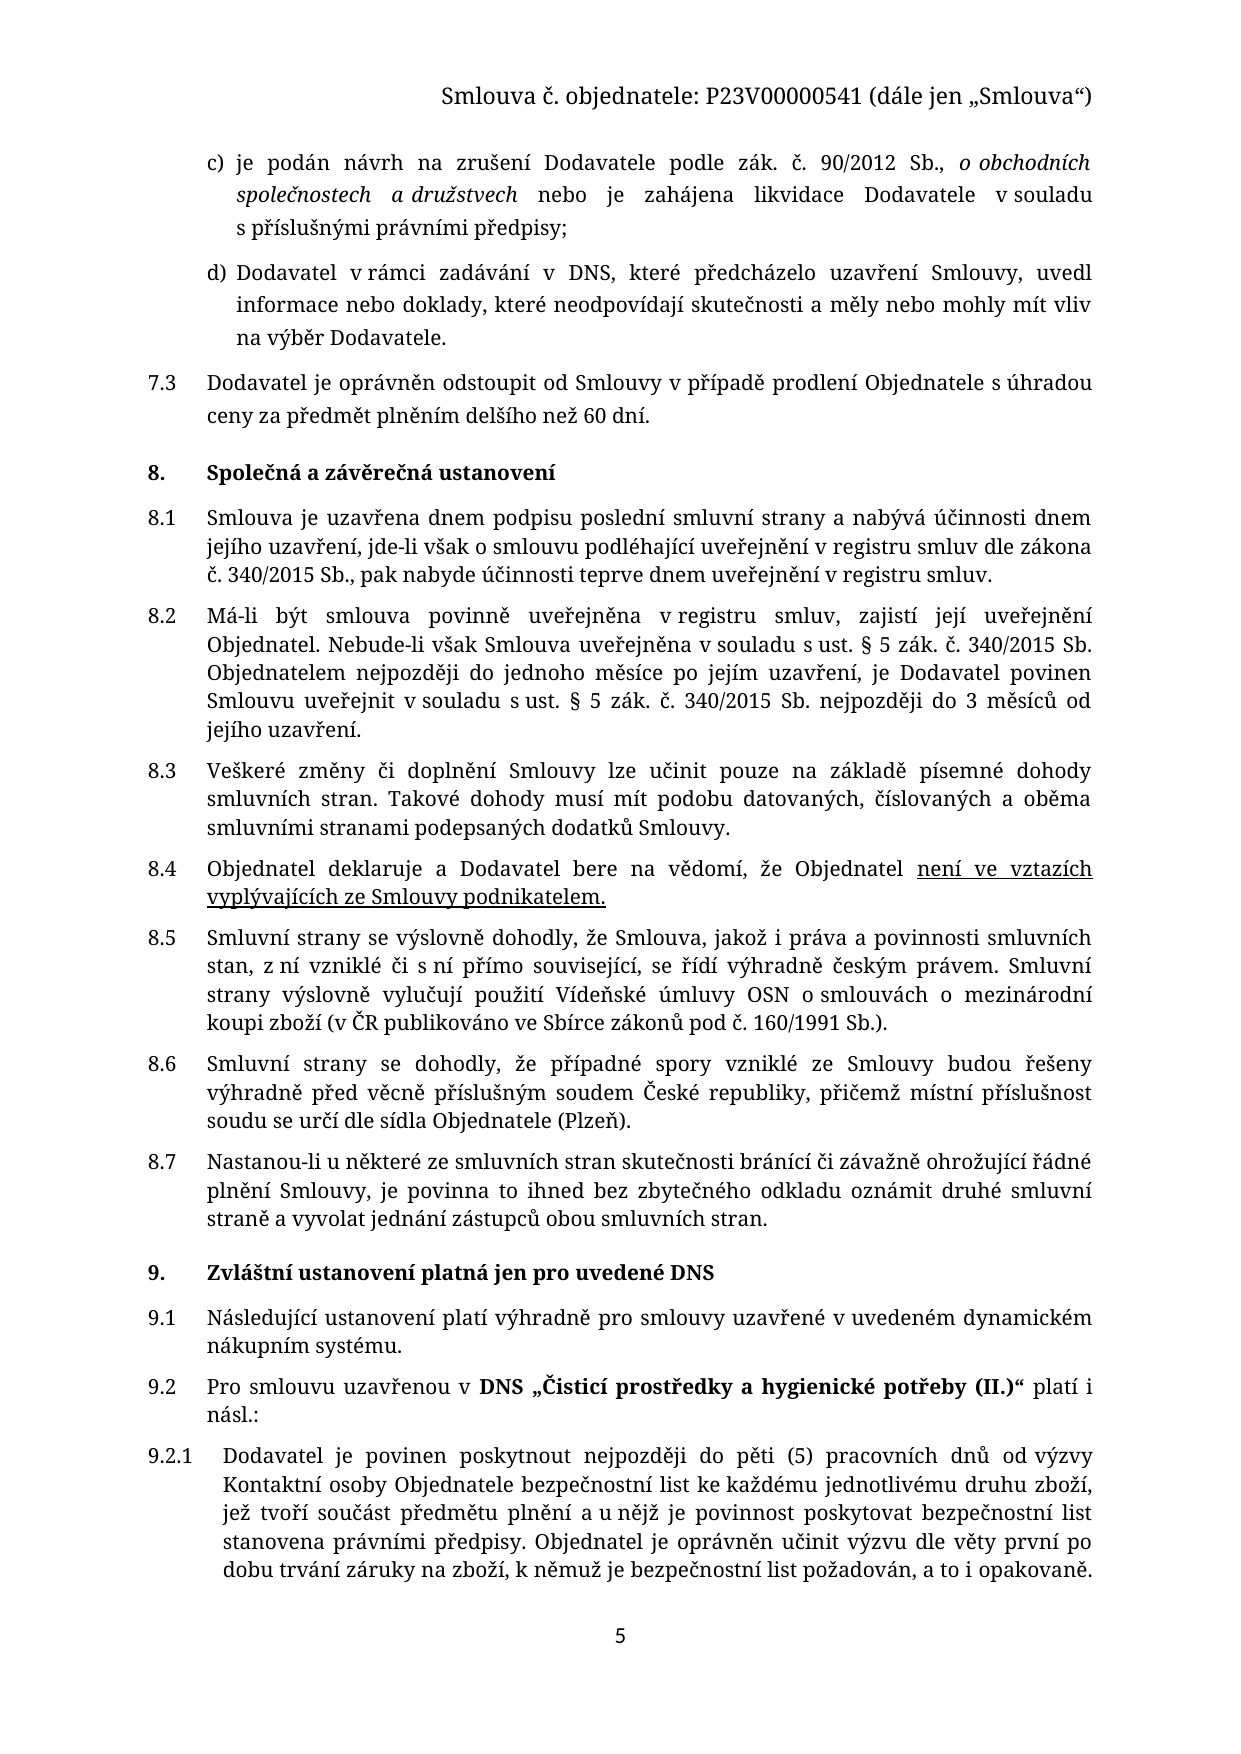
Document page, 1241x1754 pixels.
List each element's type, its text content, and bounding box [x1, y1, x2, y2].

list je podán návrh na zrušení Dodavatele podle zák. č. 90/2012 Sb., o obchodních společnostech a družstvech nebo je zahájena likvidace Dodavatele v souladu s příslušnými právními předpisy; [207, 148, 1093, 241]
list Smlouva je uzavřena dnem podpisu poslední smluvní strany a nabývá účinnosti dnem jejího uzavření, jde-li však o smlouvu podléhající uveřejnění v registru smluv dle zákona č. 340/2015 Sb., pak nabyde účinnosti teprve dnem uveřejnění v registru smluv. [148, 503, 1093, 589]
list Objednatel deklaruje a Dodavatel bere na vědomí, že Objednatel není ve vztazích vyplývajících ze Smlouvy podnikatelem. [148, 854, 1093, 911]
list Smluvní strany se výslovně dohodly, že Smlouva, jakož i práva a povinnosti smluvních stan, z ní vzniklé či s ní přímo související, se řídí výhradně českým právem. Smluvní strany výslovně vylučují použití Vídeňské úmluvy OSN o smlouvách o mezinárodní koupi zboží (v ČR publikováno ve Sbírce zákonů pod č. 160/1991 Sb.). [148, 923, 1093, 1037]
list Má-li být smlouva povinně uveřejněna v registru smluv, zajistí její uveřejnění Objednatel. Nebude-li však Smlouva uveřejněna v souladu s ust. § 5 zák. č. 340/2015 Sb. Objednatelem nejpozději do jednoho měsíce po jejím uzavření, je Dodavatel povinen Smlouvu uveřejnit v souladu s ust. § 5 zák. č. 340/2015 Sb. nejpozději do 3 měsíců od jejího uzavření. [148, 601, 1093, 743]
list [148, 1441, 1093, 1584]
list Společná a závěrečná ustanovení [148, 458, 1093, 487]
list Zvláštní ustanovení platná jen pro uvedené DNS [148, 1258, 1093, 1286]
list Nastanou-li u některé ze smluvních stran skutečnosti bránící či závažně ohrožující řádné plnění Smlouvy, je povinna to ihned bez zbytečného odkladu oznámit druhé smluvní straně a vyvolat jednání zástupců obou smluvních stran. [148, 1147, 1093, 1233]
list Dodavatel v rámci zadávání v DNS, které předcházelo uzavření Smlouvy, uvedl informace nebo doklady, které neodpovídají skutečnosti a měly nebo mohly mít vliv na výběr Dodavatele. [207, 258, 1093, 352]
list Dodavatel je oprávněn odstoupit od Smlouvy v případě prodlení Objednatele s úhradou ceny za předmět plněním delšího než 60 dní. [148, 368, 1093, 429]
list Následující ustanovení platí výhradně pro smlouvy uzavřené v uvedeném dynamickém nákupním systému. [148, 1303, 1093, 1359]
list Pro smlouvu uzavřenou v DNS „Čisticí prostředky a hygienické potřeby (II.)“ platí i násl.: [148, 1372, 1093, 1429]
list Veškeré změny či doplnění Smlouvy lze učinit pouze na základě písemné dohody smluvních stran. Takové dohody musí mít podobu datovaných, číslovaných a oběma smluvními stranami podepsaných dodatků Smlouvy. [148, 756, 1093, 841]
list Smluvní strany se dohodly, že případné spory vzniklé ze Smlouvy budou řešeny výhradně před věcně příslušným soudem České republiky, přičemž místní příslušnost soudu se určí dle sídla Objednatele (Plzeň). [148, 1049, 1093, 1135]
